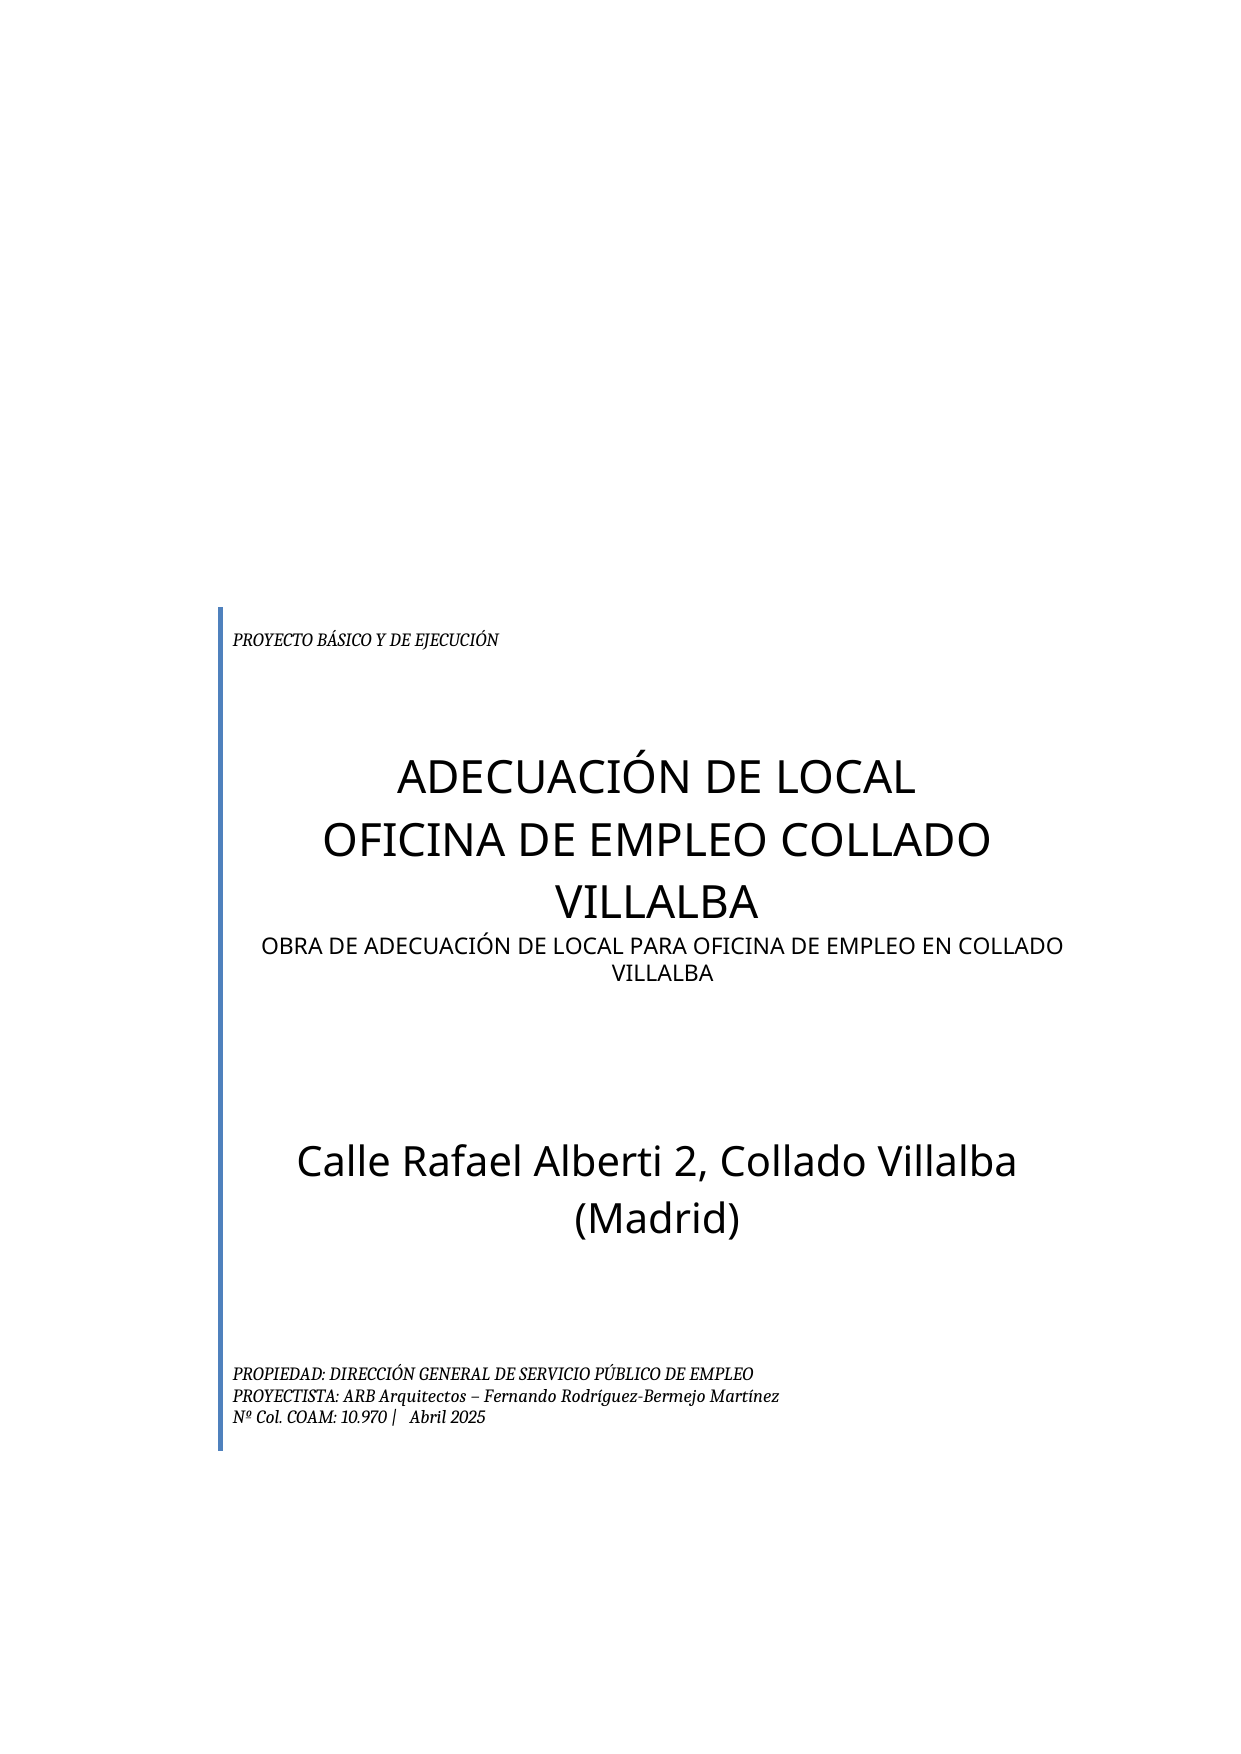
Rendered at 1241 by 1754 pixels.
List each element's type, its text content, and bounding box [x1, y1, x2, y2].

table_cell PROPIEDAD: DIRECCIÓN GENERAL DE SERVICIO PÚBLICO DE EMPLEO PROYECTISTA: ARB Arquitectos – Fernando Rodríguez-Bermejo Martínez Nº Col. COAM: 10.970 | Abril 2025 [223, 1341, 1094, 1451]
table_header PROYECTO BÁSICO Y DE EJECUCIÓN [223, 607, 1094, 674]
table_cell ADECUACIÓN DE LOCAL OFICINA DE EMPLEO COLLADO VILLALBA OBRA DE ADECUACIÓN DE LOCAL PARA OFICINA DE EMPLEO EN COLLADO VILLALBA Calle Rafael Alberti 2, Collado Villalba (Madrid) [223, 674, 1094, 1341]
